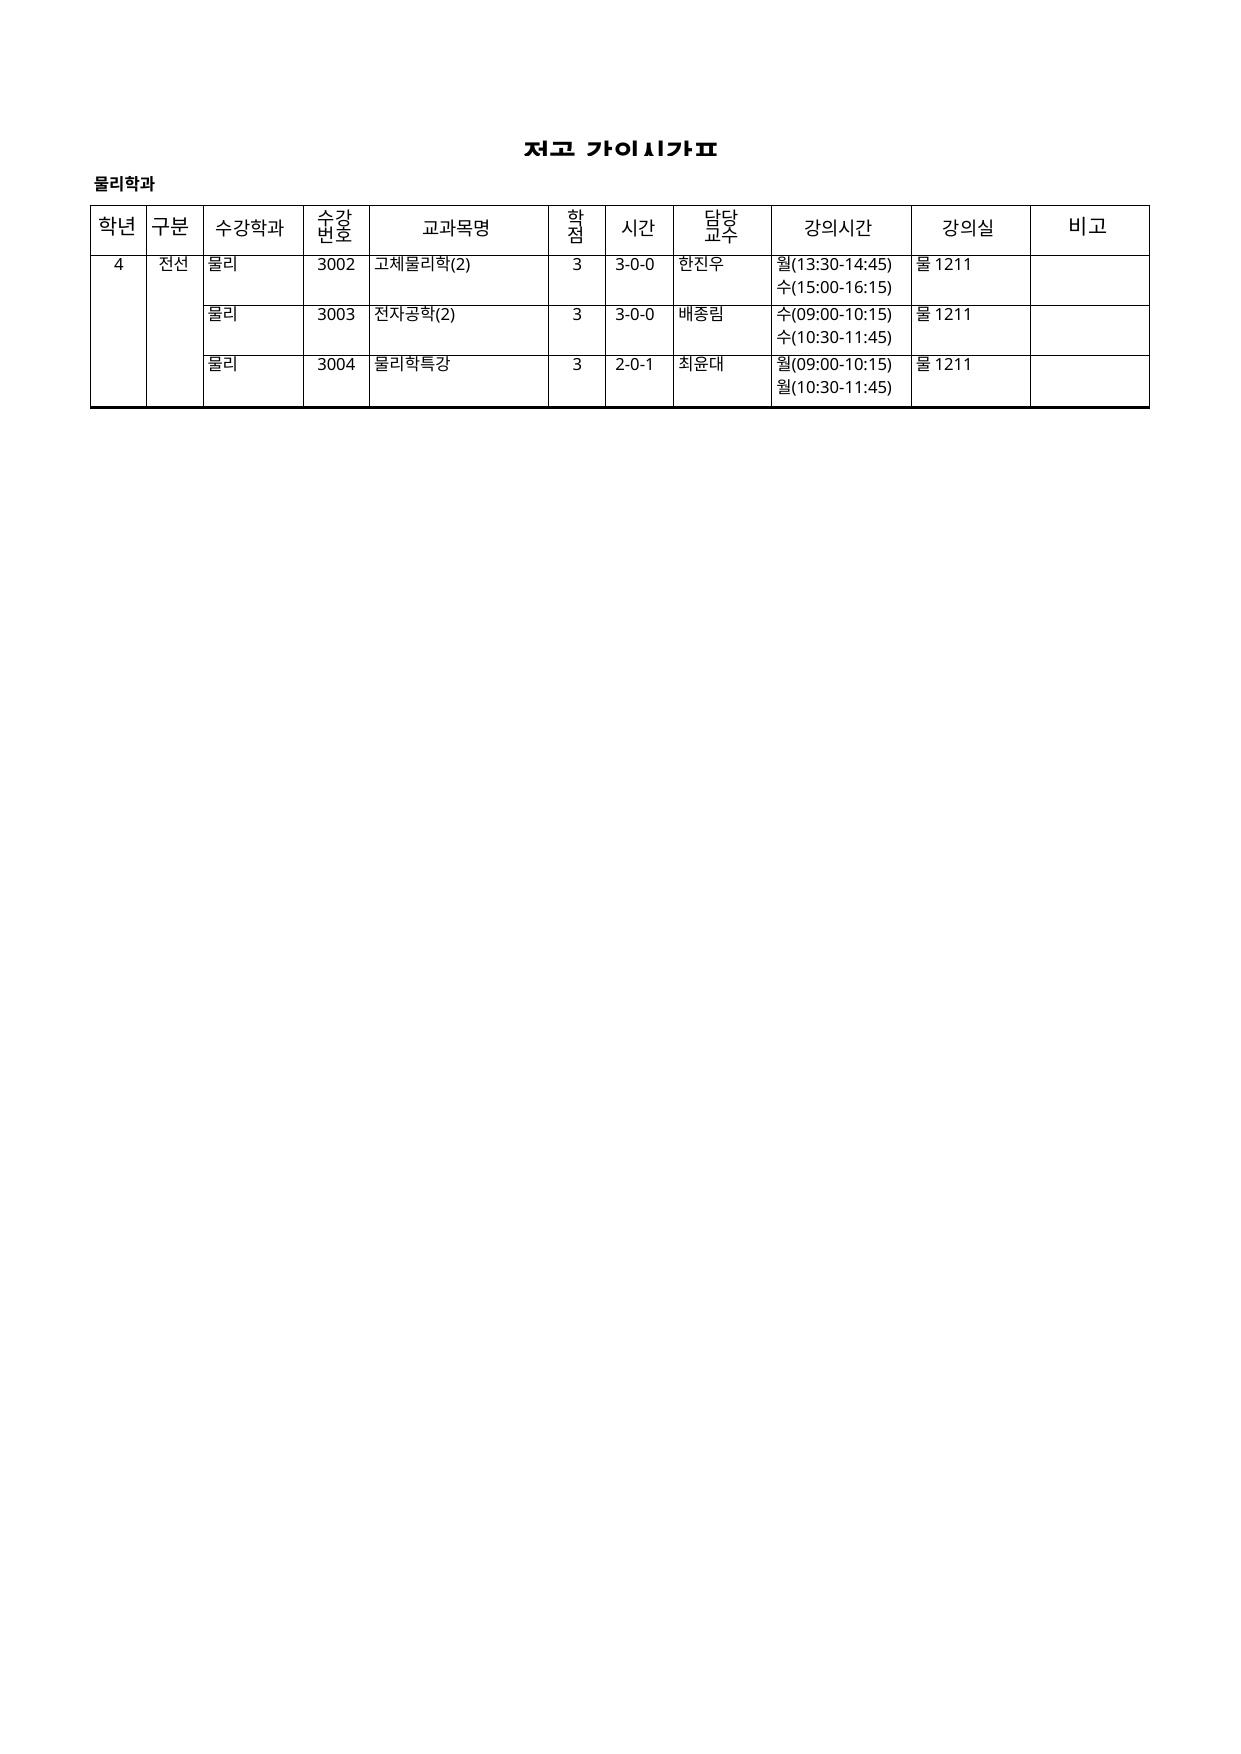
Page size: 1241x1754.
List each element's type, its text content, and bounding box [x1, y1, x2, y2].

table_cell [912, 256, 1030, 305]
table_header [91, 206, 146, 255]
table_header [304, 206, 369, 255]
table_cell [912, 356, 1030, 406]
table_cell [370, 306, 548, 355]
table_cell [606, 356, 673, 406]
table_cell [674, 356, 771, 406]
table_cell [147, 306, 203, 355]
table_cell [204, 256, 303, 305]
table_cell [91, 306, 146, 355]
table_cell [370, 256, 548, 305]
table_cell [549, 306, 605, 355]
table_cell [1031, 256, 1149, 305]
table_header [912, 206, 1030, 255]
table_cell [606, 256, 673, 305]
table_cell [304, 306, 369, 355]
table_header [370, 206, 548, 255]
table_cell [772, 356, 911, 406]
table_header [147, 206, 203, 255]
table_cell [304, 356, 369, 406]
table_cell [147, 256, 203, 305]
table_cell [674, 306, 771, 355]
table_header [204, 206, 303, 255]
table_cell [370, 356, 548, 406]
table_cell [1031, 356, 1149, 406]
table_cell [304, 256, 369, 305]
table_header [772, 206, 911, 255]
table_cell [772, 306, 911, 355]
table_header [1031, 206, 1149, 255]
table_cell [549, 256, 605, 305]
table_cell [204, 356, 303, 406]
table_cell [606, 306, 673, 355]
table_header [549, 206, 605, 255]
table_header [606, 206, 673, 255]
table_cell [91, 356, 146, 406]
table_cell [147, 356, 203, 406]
text 물리학과 [94, 172, 1161, 195]
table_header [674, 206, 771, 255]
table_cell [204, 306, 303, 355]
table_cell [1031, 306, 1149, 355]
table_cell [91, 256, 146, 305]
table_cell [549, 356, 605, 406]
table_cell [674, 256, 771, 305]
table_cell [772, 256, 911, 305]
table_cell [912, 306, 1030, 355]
